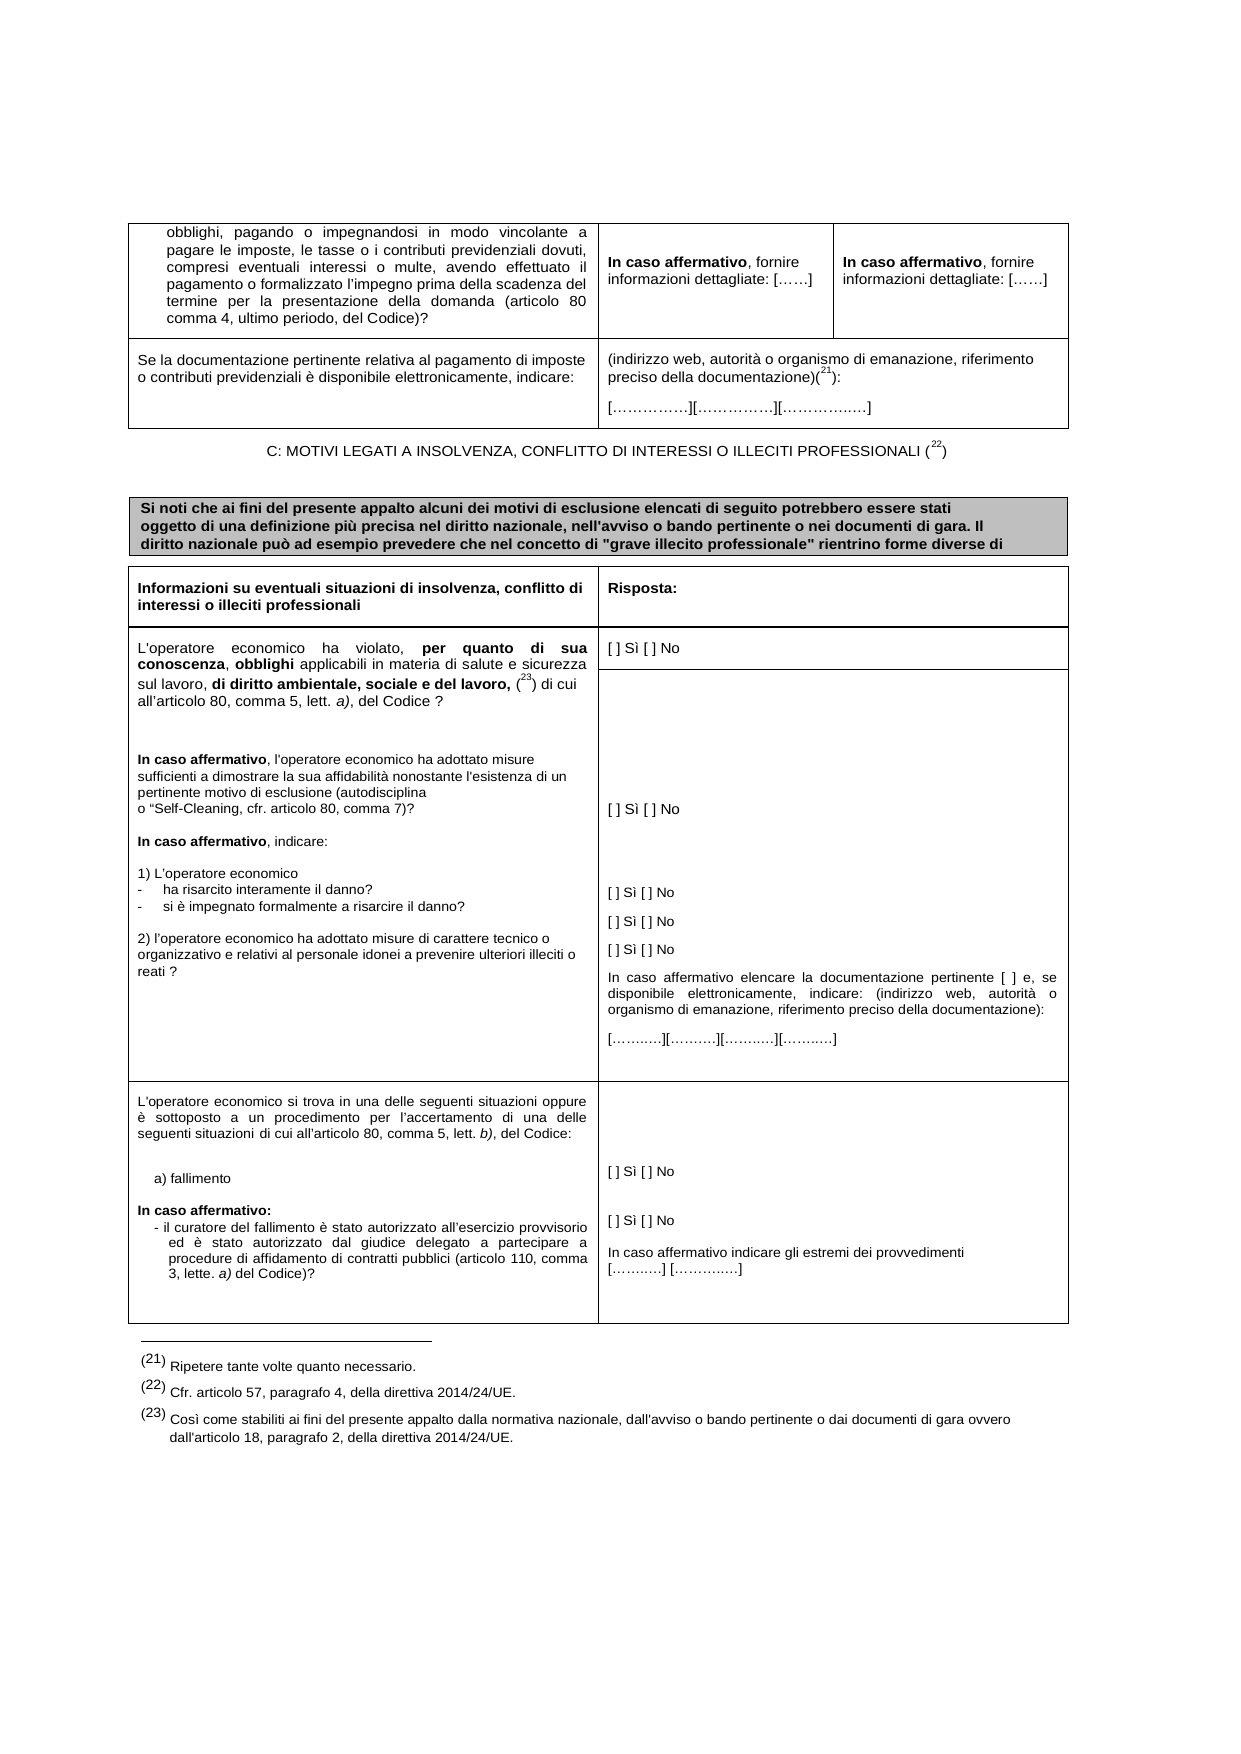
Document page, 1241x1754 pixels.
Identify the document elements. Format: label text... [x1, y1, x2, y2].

table_header In caso affermativo, fornire informazioni dettagliate: [……] [834, 224, 1068, 338]
table_cell (indirizzo web, autorità o organismo di emanazione, riferimento preciso della documentazione)(21): [……………][……………][…………..…] [599, 339, 1068, 428]
text (22) Cfr. articolo 57, paragrafo 4, della direttiva 2014/24/UE. [141, 1377, 1080, 1400]
text (21) Ripetere tante volte quanto necessario. [141, 1342, 1080, 1374]
table_cell L'operatore economico si trova in una delle seguenti situazioni oppure è sottoposto a un procedimento per l’accertamento di una delle seguenti situazioni di cui all’articolo 80, comma 5, lett. b), del Codice: a) fallimento In caso affermativo: - il curatore del fallimento è stato autorizzato all’esercizio provvisorio ed è stato autorizzato dal giudice delegato a partecipare a procedure di affidamento di contratti pubblici (articolo 110, comma 3, lette. a) del Codice)? [129, 1082, 598, 1323]
text (23) Così come stabiliti ai fini del presente appalto dalla normativa nazionale, dall'avviso o bando pertinente o dai documenti di gara ovvero dall'articolo 18, paragrafo 2, della direttiva 2014/24/UE. [141, 1404, 1047, 1445]
subtitle C: MOTIVI LEGATI A INSOLVENZA, CONFLITTO DI INTERESSI O ILLECITI PROFESSIONALI (22) [266, 439, 1080, 459]
table_header obblighi, pagando o impegnandosi in modo vincolante a pagare le imposte, le tasse o i contributi previdenziali dovuti, compresi eventuali interessi o multe, avendo effettuato il pagamento o formalizzato l’impegno prima della scadenza del termine per la presentazione della domanda (articolo 80 comma 4, ultimo periodo, del Codice)? [129, 224, 598, 338]
table_cell [ ] Sì [ ] No [ ] Sì [ ] No In caso affermativo indicare gli estremi dei provvedimenti [……..…] [………..…] [599, 1082, 1068, 1323]
table_cell L'operatore economico ha violato, per quanto di sua conoscenza, obblighi applicabili in materia di salute e sicurezza sul lavoro, di diritto ambientale, sociale e del lavoro, (23) di cui all’articolo 80, comma 5, lett. a), del Codice ? In caso affermativo, l'operatore economico ha adottato misure sufficienti a dimostrare la sua affidabilità nonostante l'esistenza di un pertinente motivo di esclusione (autodisciplina o “Self-Cleaning, cfr. articolo 80, comma 7)? In caso affermativo, indicare: 1) L’operatore economico ha risarcito interamente il danno? si è impegnato formalmente a risarcire il danno? 2) l’operatore economico ha adottato misure di carattere tecnico o organizzativo e relativi al personale idonei a prevenire ulteriori illeciti o reati ? [129, 628, 598, 1081]
table_header Risposta: [599, 567, 1068, 626]
table_header Informazioni su eventuali situazioni di insolvenza, conflitto di interessi o illeciti professionali [129, 567, 598, 626]
table_cell [ ] Sì [ ] No [599, 628, 1068, 669]
table_cell [ ] Sì [ ] No [ ] Sì [ ] No [ ] Sì [ ] No [ ] Sì [ ] No In caso affermativo elencare la documentazione pertinente [ ] e, se disponibile elettronicamente, indicare: (indirizzo web, autorità o organismo di emanazione, riferimento preciso della documentazione): [……..…][…….…][……..…][……..…] [599, 670, 1068, 1081]
table_header In caso affermativo, fornire informazioni dettagliate: [……] [599, 224, 833, 338]
table_cell Se la documentazione pertinente relativa al pagamento di imposte o contributi previdenziali è disponibile elettronicamente, indicare: [129, 339, 598, 428]
